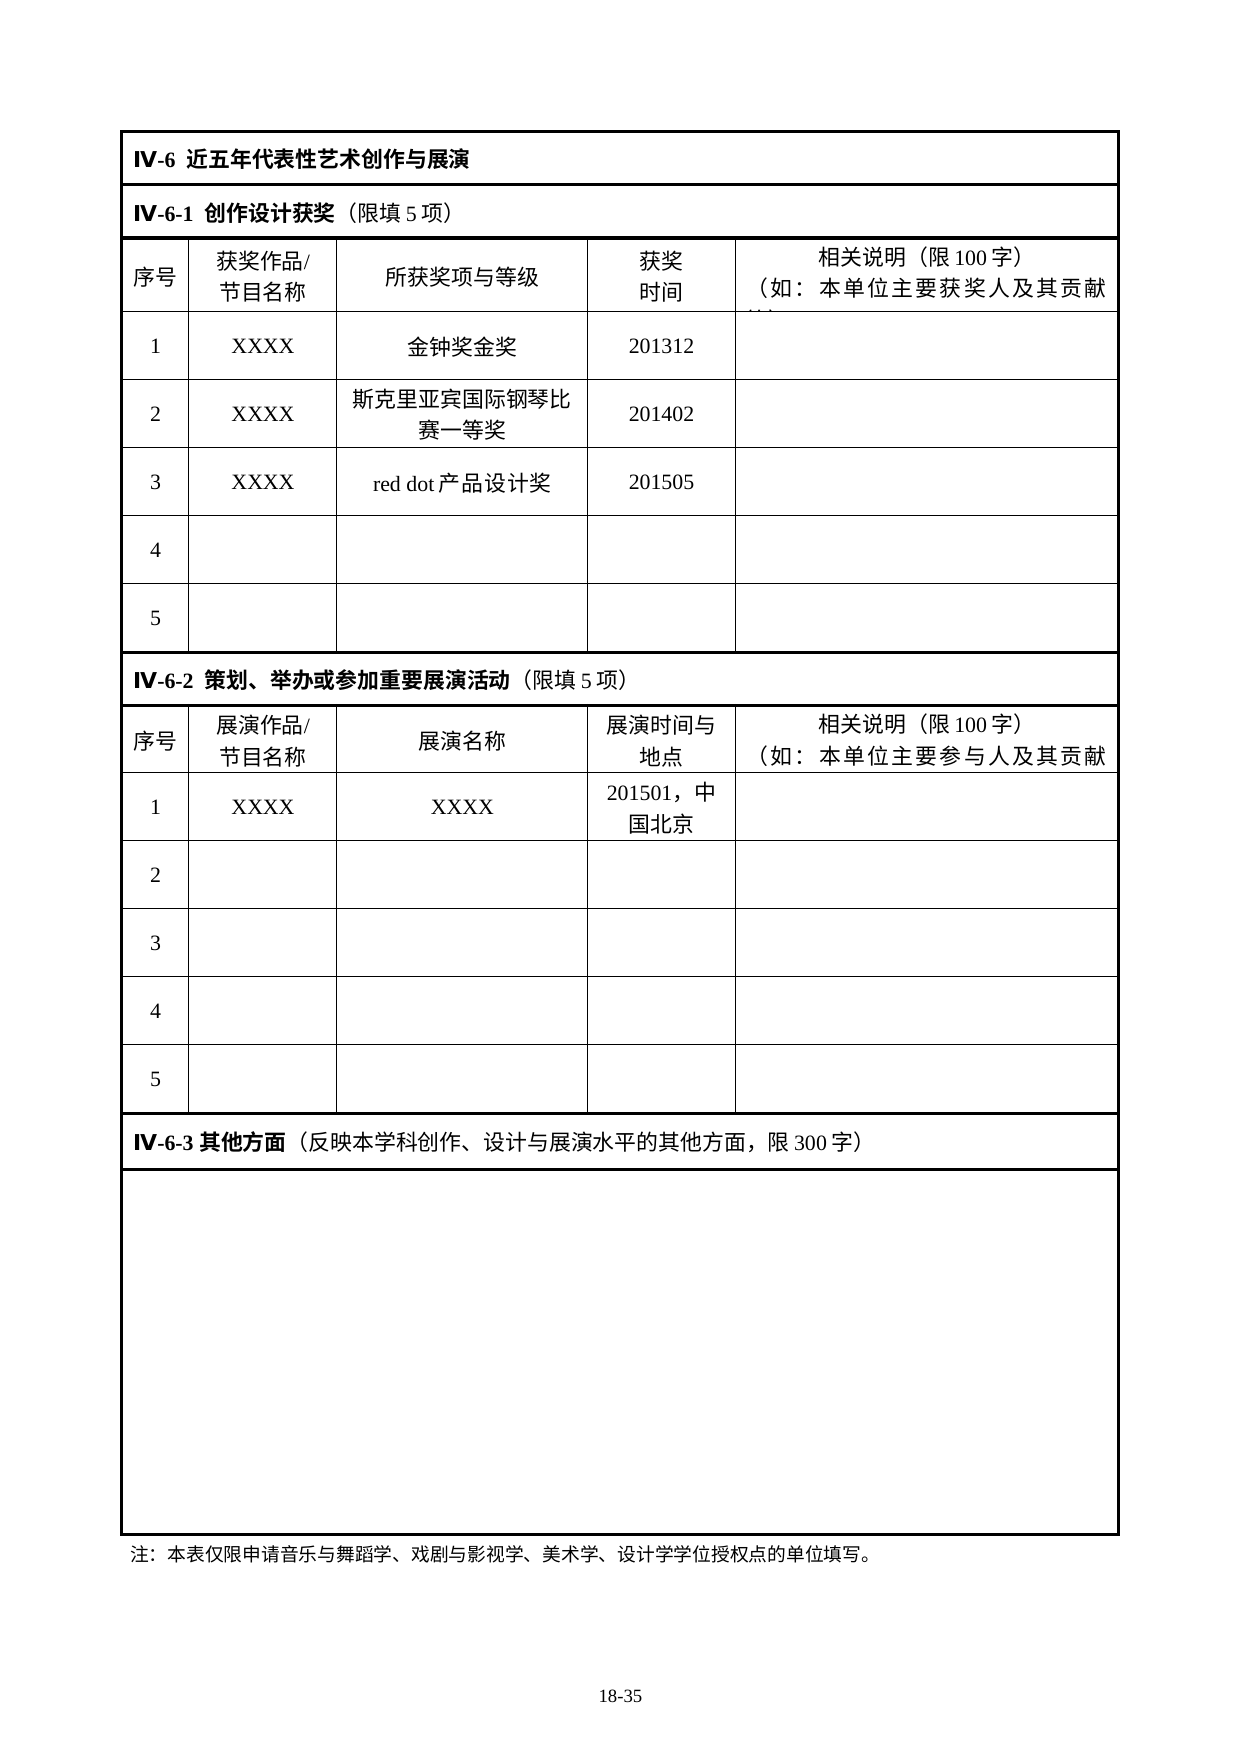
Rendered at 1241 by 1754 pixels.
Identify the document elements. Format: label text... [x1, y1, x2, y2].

table_cell 展演名称 [337, 707, 587, 772]
table_cell 201505 [588, 448, 735, 515]
table_cell XXXX [337, 773, 587, 840]
table_cell [588, 841, 735, 908]
table_cell 展演作品/ 节目名称 [189, 707, 336, 772]
table_cell 获奖 时间 [588, 240, 735, 311]
table_cell 相关说明（限100字） （如：本单位主要获奖人及其贡献等） [736, 240, 1117, 311]
table_cell red dot产品设计奖 [337, 448, 587, 515]
table_cell 4 [123, 977, 188, 1044]
table_cell 4 [123, 516, 188, 583]
table_cell [337, 977, 587, 1044]
table_cell [337, 1045, 587, 1112]
table_cell 2 [123, 841, 188, 908]
table_cell [736, 312, 1117, 379]
table_cell [588, 977, 735, 1044]
table_cell 金钟奖金奖 [337, 312, 587, 379]
table_cell [588, 1045, 735, 1112]
table_cell XXXX [189, 773, 336, 840]
table_cell 序号 [123, 240, 188, 311]
table_cell Ⅳ-6-1 创作设计获奖（限填5项） [123, 186, 1117, 236]
table_cell [736, 977, 1117, 1044]
table_cell XXXX [189, 448, 336, 515]
table_cell XXXX [189, 380, 336, 447]
table_cell 5 [123, 584, 188, 651]
table_header Ⅳ-6 近五年代表性艺术创作与展演 [123, 133, 1117, 183]
table_cell [123, 1171, 1117, 1533]
table_cell Ⅳ-6-2 策划、举办或参加重要展演活动（限填5项） [123, 654, 1117, 704]
table_cell [588, 909, 735, 976]
table_cell [189, 841, 336, 908]
table_cell 展演时间与地点 [588, 707, 735, 772]
table_cell [189, 909, 336, 976]
table_cell 相关说明（限100字） （如：本单位主要参与人及其贡献等） [736, 707, 1117, 772]
table_cell 1 [123, 312, 188, 379]
table_cell [736, 773, 1117, 840]
table_cell 所获奖项与等级 [337, 240, 587, 311]
table_cell 序号 [123, 707, 188, 772]
table_cell 3 [123, 448, 188, 515]
text 注：本表仅限申请音乐与舞蹈学、戏剧与影视学、美术学、设计学学位授权点的单位填写。 [130, 1536, 1110, 1567]
table_cell [736, 1045, 1117, 1112]
table_cell [588, 584, 735, 651]
table_cell [337, 909, 587, 976]
table_cell [736, 909, 1117, 976]
table_cell 201501，中国北京 [588, 773, 735, 840]
table_cell [588, 516, 735, 583]
table_cell [189, 584, 336, 651]
table_cell [337, 841, 587, 908]
table_cell [189, 516, 336, 583]
table_cell [189, 1045, 336, 1112]
table_cell 201312 [588, 312, 735, 379]
table_cell XXXX [189, 312, 336, 379]
table_cell [189, 977, 336, 1044]
table_cell 2 [123, 380, 188, 447]
table_cell [736, 448, 1117, 515]
table_cell [736, 380, 1117, 447]
table_cell Ⅳ-6-3 其他方面（反映本学科创作、设计与展演水平的其他方面，限300字） [123, 1115, 1117, 1168]
table_cell [337, 584, 587, 651]
table_cell [736, 584, 1117, 651]
table_cell 201402 [588, 380, 735, 447]
table_cell [736, 841, 1117, 908]
table_cell 获奖作品/ 节目名称 [189, 240, 336, 311]
table_cell 5 [123, 1045, 188, 1112]
table_cell [736, 516, 1117, 583]
table_cell [337, 516, 587, 583]
table_cell 1 [123, 773, 188, 840]
table_cell 3 [123, 909, 188, 976]
table_cell 斯克里亚宾国际钢琴比赛一等奖 [337, 380, 587, 447]
